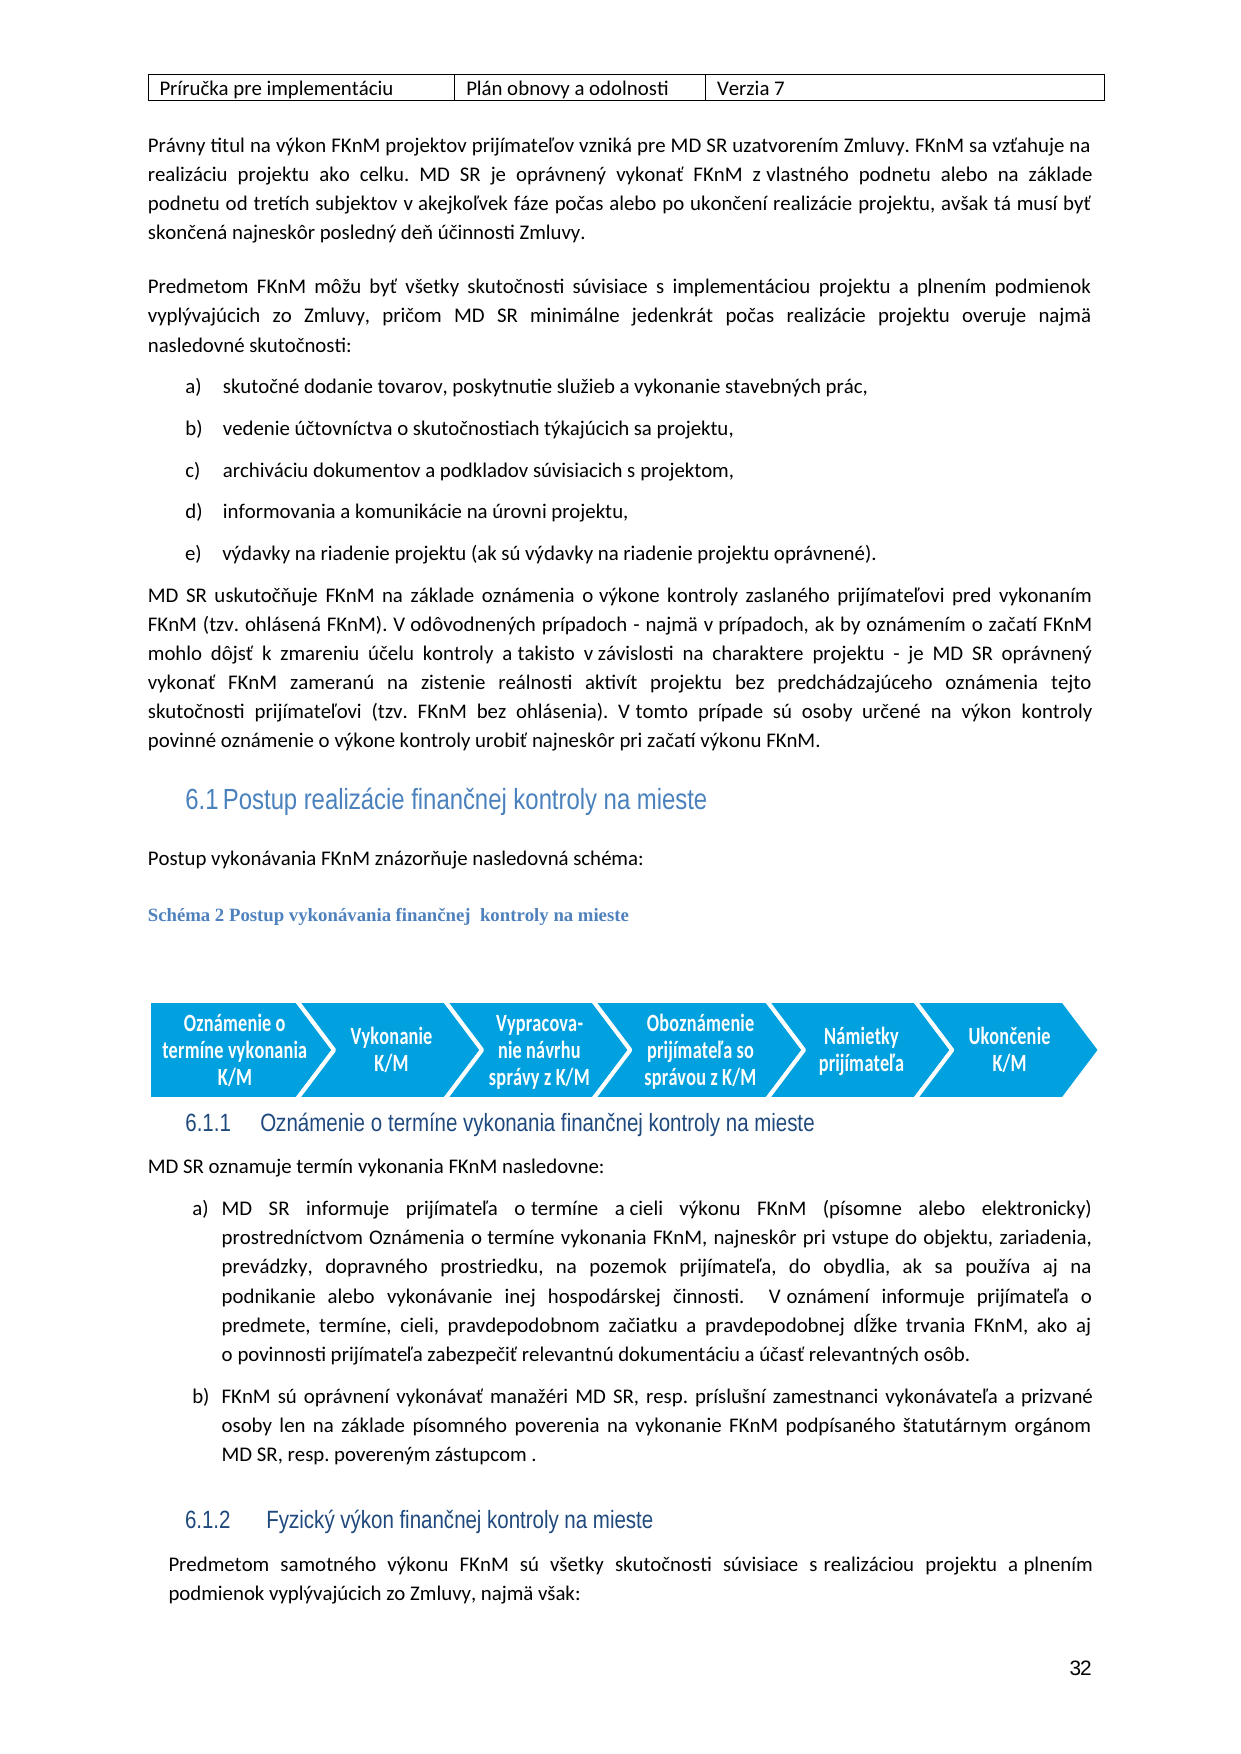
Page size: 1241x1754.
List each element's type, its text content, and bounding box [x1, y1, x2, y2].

list skutočné dodanie tovarov, poskytnutie služieb a vykonanie stavebných prác, [185, 373, 1093, 399]
subtitle Postup realizácie finančnej kontroly na mieste [185, 782, 1093, 815]
list FKnM sú oprávnení vykonávať manažéri MD SR, resp. príslušní zamestnanci vykonávateľa a prizvané osoby len na základe písomného poverenia na vykonanie FKnM podpísaného štatutárnym orgánom MD SR, resp. povereným zástupcom . [192, 1383, 1093, 1467]
text Schéma 2 Postup vykonávania finančnej kontroly na mieste [148, 903, 1093, 925]
list MD SR uskutočňuje FKnM na základe oznámenia o výkone kontroly zaslaného prijímateľovi pred vykonaním FKnM (tzv. ohlásená FKnM). V odôvodnených prípadoch - najmä v prípadoch, ak by oznámením o začatí FKnM mohlo dôjsť k zmareniu účelu kontroly a takisto v závislosti na charaktere projektu - je MD SR oprávnený vykonať FKnM zameranú na zistenie reálnosti aktivít projektu bez predchádzajúceho oznámenia tejto skutočnosti prijímateľovi (tzv. FKnM bez ohlásenia). V tomto prípade sú osoby určené na výkon kontroly povinné oznámenie o výkone kontroly urobiť najneskôr pri začatí výkonu FKnM. [148, 582, 1093, 753]
list MD SR informuje prijímateľa o termíne a cieli výkonu FKnM (písomne alebo elektronicky) prostredníctvom Oznámenia o termíne vykonania FKnM, najneskôr pri vstupe do objektu, zariadenia, prevádzky, dopravného prostriedku, na pozemok prijímateľa, do obydlia, ak sa používa aj na podnikanie alebo vykonávanie inej hospodárskej činnosti. V oznámení informuje prijímateľa o predmete, termíne, cieli, pravdepodobnom začiatku a pravdepodobnej dĺžke trvania FKnM, ako aj o povinnosti prijímateľa zabezpečiť relevantnú dokumentáciu a účasť relevantných osôb. [192, 1195, 1093, 1367]
text MD SR oznamuje termín vykonania FKnM nasledovne: [148, 1154, 1093, 1179]
text Predmetom FKnM môžu byť všetky skutočnosti súvisiace s implementáciou projektu a plnením podmienok vyplývajúcich zo Zmluvy, pričom MD SR minimálne jedenkrát počas realizácie projektu overuje najmä nasledovné skutočnosti: [148, 273, 1093, 357]
list informovania a komunikácie na úrovni projektu, [185, 498, 1093, 524]
subtitle Oznámenie o termíne vykonania finančnej kontroly na mieste [185, 1108, 1093, 1137]
list Právny titul na výkon FKnM projektov prijímateľov vzniká pre MD SR uzatvorením Zmluvy. FKnM sa vzťahuje na realizáciu projektu ako celku. MD SR je oprávnený vykonať FKnM z vlastného podnetu alebo na základe podnetu od tretích subjektov v akejkoľvek fáze počas alebo po ukončení realizácie projektu, avšak tá musí byť skončená najneskôr posledný deň účinnosti Zmluvy. [148, 132, 1093, 245]
text Predmetom samotného výkonu FKnM sú všetky skutočnosti súvisiace s realizáciou projektu a plnením podmienok vyplývajúcich zo Zmluvy, najmä však: [168, 1551, 1093, 1605]
text Postup vykonávania FKnM znázorňuje nasledovná schéma: [148, 845, 1093, 871]
list vedenie účtovníctva o skutočnostiach týkajúcich sa projektu, [185, 415, 1093, 441]
subtitle Fyzický výkon finančnej kontroly na mieste [185, 1505, 1093, 1534]
list výdavky na riadenie projektu (ak sú výdavky na riadenie projektu oprávnené). [185, 540, 1093, 566]
list archiváciu dokumentov a podkladov súvisiacich s projektom, [185, 457, 1093, 482]
